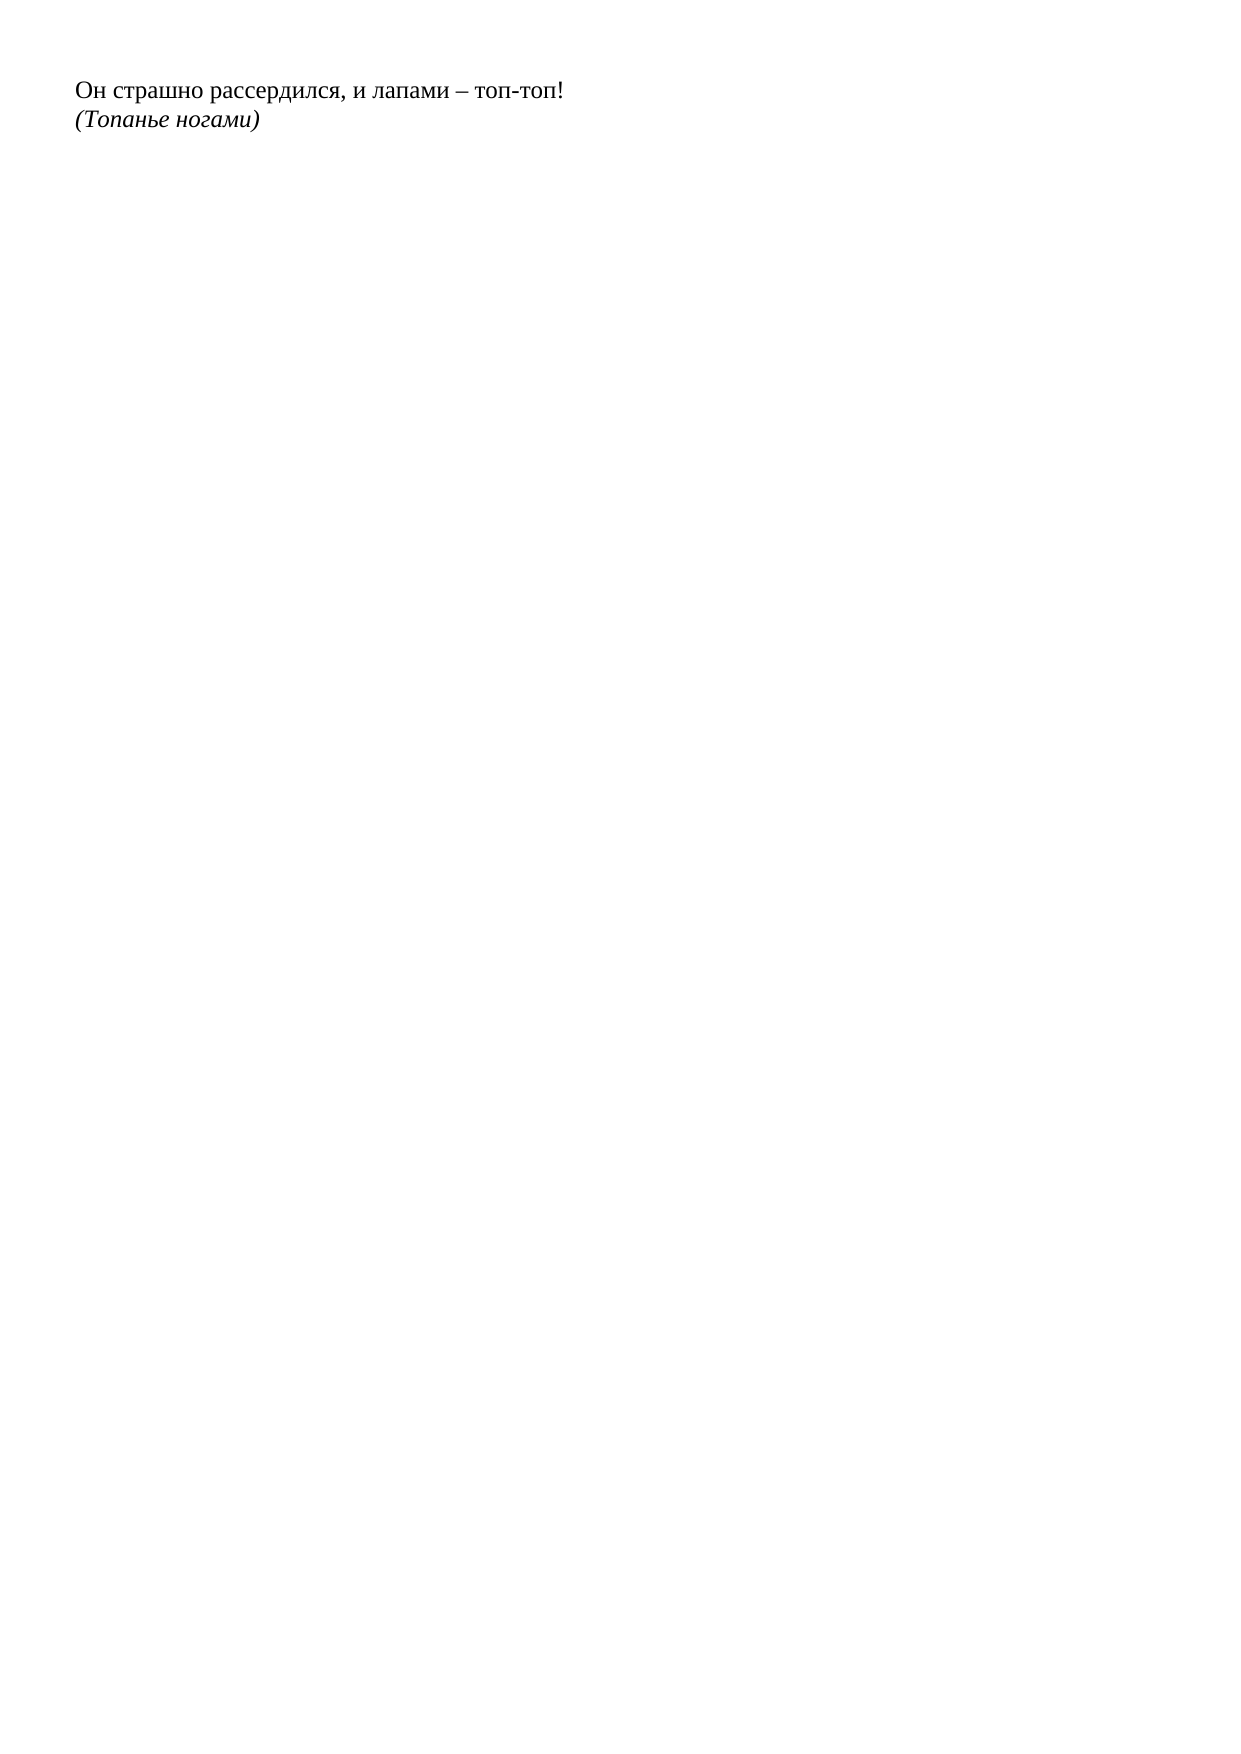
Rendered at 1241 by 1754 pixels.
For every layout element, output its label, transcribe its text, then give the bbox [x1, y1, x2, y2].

text Он страшно рассердился, и лапами – топ-топ! [75, 75, 1165, 104]
text (Топанье ногами) [75, 104, 1165, 132]
